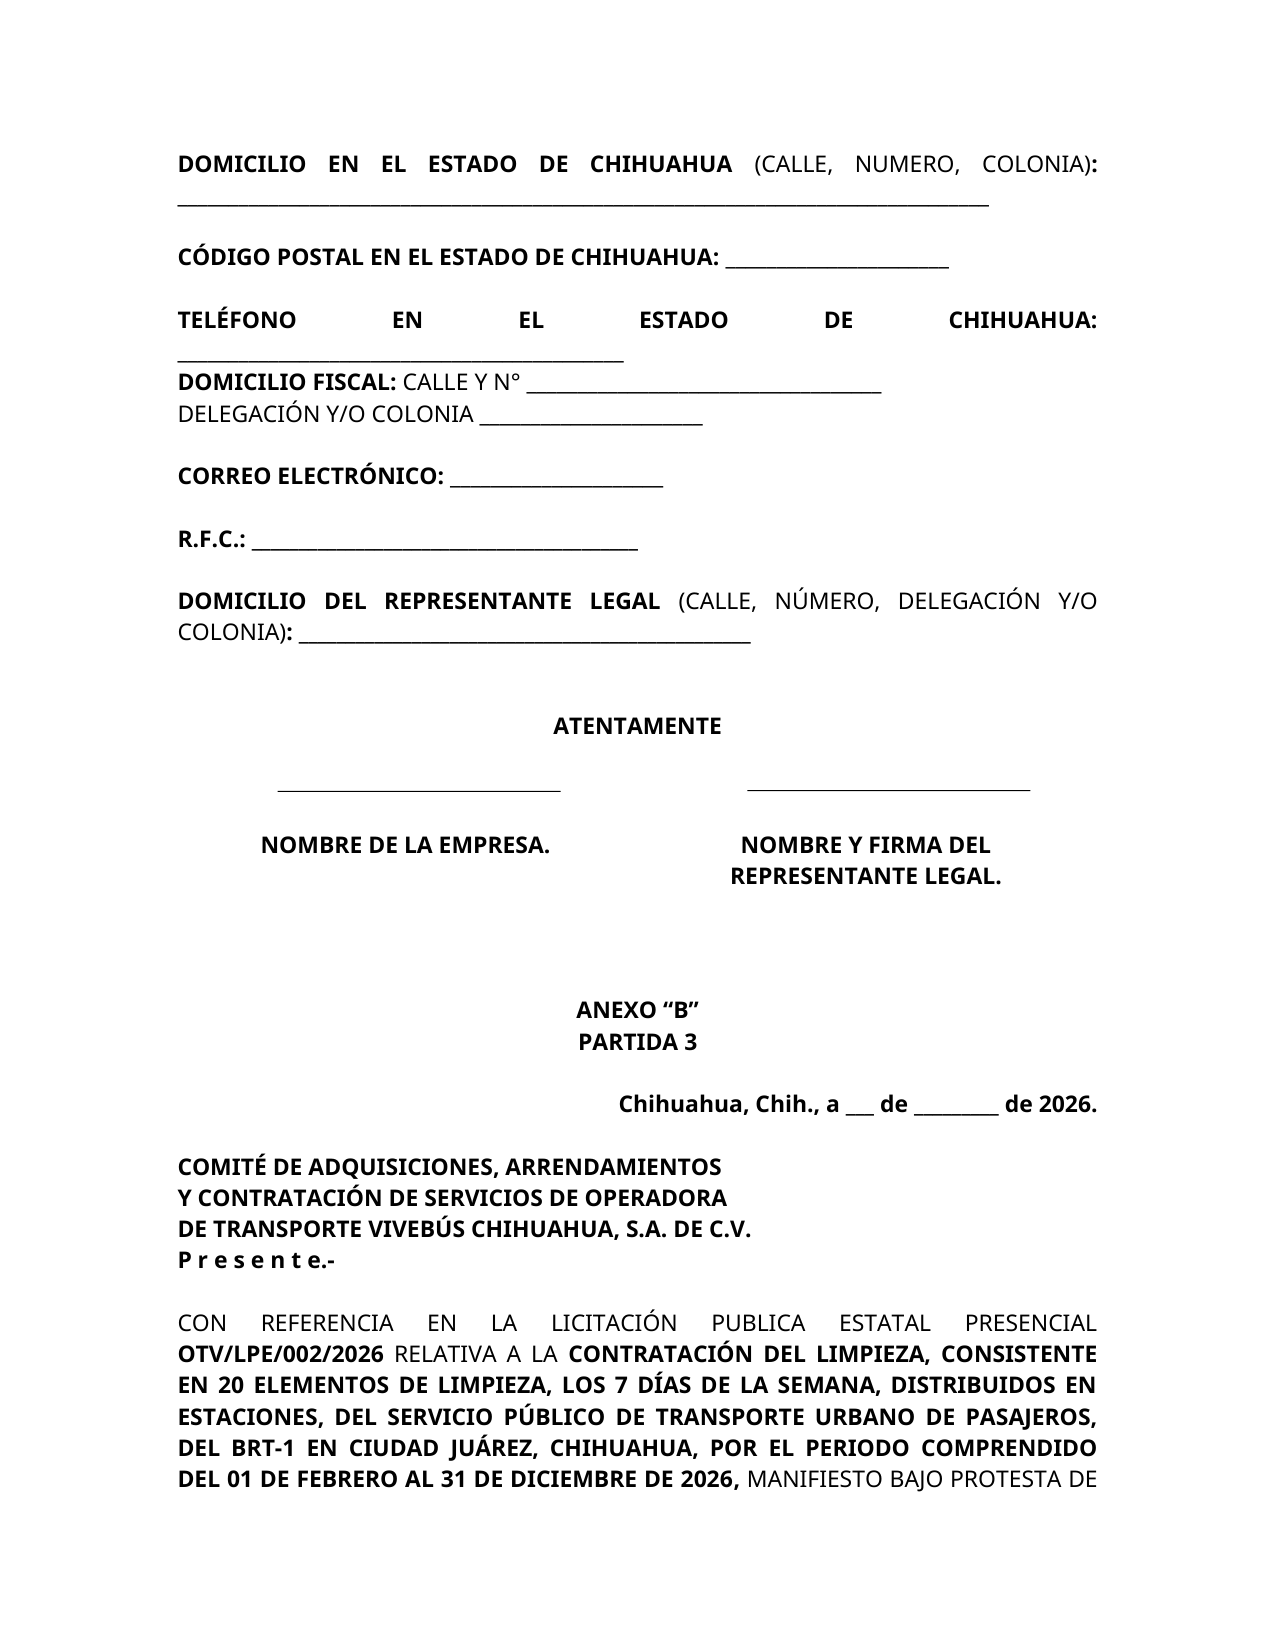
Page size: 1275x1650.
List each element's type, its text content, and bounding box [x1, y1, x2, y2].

text TELÉFONO EN EL ESTADO DE CHIHUAHUA: ____________________________________________ [177, 304, 1098, 366]
text DE TRANSPORTE VIVEBÚS CHIHUAHUA, S.A. DE C.V. [177, 1213, 1098, 1244]
table_header NOMBRE DE LA EMPRESA. [177, 766, 634, 891]
text ATENTAMENTE [177, 710, 1098, 741]
text DELEGACIÓN Y/O COLONIA ______________________ [177, 398, 1098, 429]
table_header NOMBRE Y FIRMA DEL REPRESENTANTE LEGAL. [634, 766, 1098, 891]
text DOMICILIO DEL REPRESENTANTE LEGAL (CALLE, NÚMERO, DELEGACIÓN Y/O COLONIA): ________________________________________________ [177, 585, 1098, 648]
text PARTIDA 3 [177, 1025, 1098, 1057]
text Chihuahua, Chih., a ___ de _________ de 2026. [177, 1088, 1098, 1119]
text ANEXO “B” [177, 994, 1098, 1025]
text P r e s e n t e.- [177, 1244, 1098, 1275]
text DOMICILIO FISCAL: CALLE Y N° ___________________________________ [177, 366, 1098, 398]
text CÓDIGO POSTAL EN EL ESTADO DE CHIHUAHUA: ______________________ [177, 241, 1098, 273]
text Y CONTRATACIÓN DE SERVICIOS DE OPERADORA [177, 1182, 1098, 1213]
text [177, 1307, 1098, 1494]
text DOMICILIO EN EL ESTADO DE CHIHUAHUA (CALLE, NUMERO, COLONIA): ________________________________________________________________________________ [177, 148, 1098, 210]
text R.F.C.: _________________________________________ [177, 523, 1098, 554]
text CORREO ELECTRÓNICO: _____________________ [177, 460, 1098, 491]
text COMITÉ DE ADQUISICIONES, ARRENDAMIENTOS [177, 1150, 1098, 1182]
